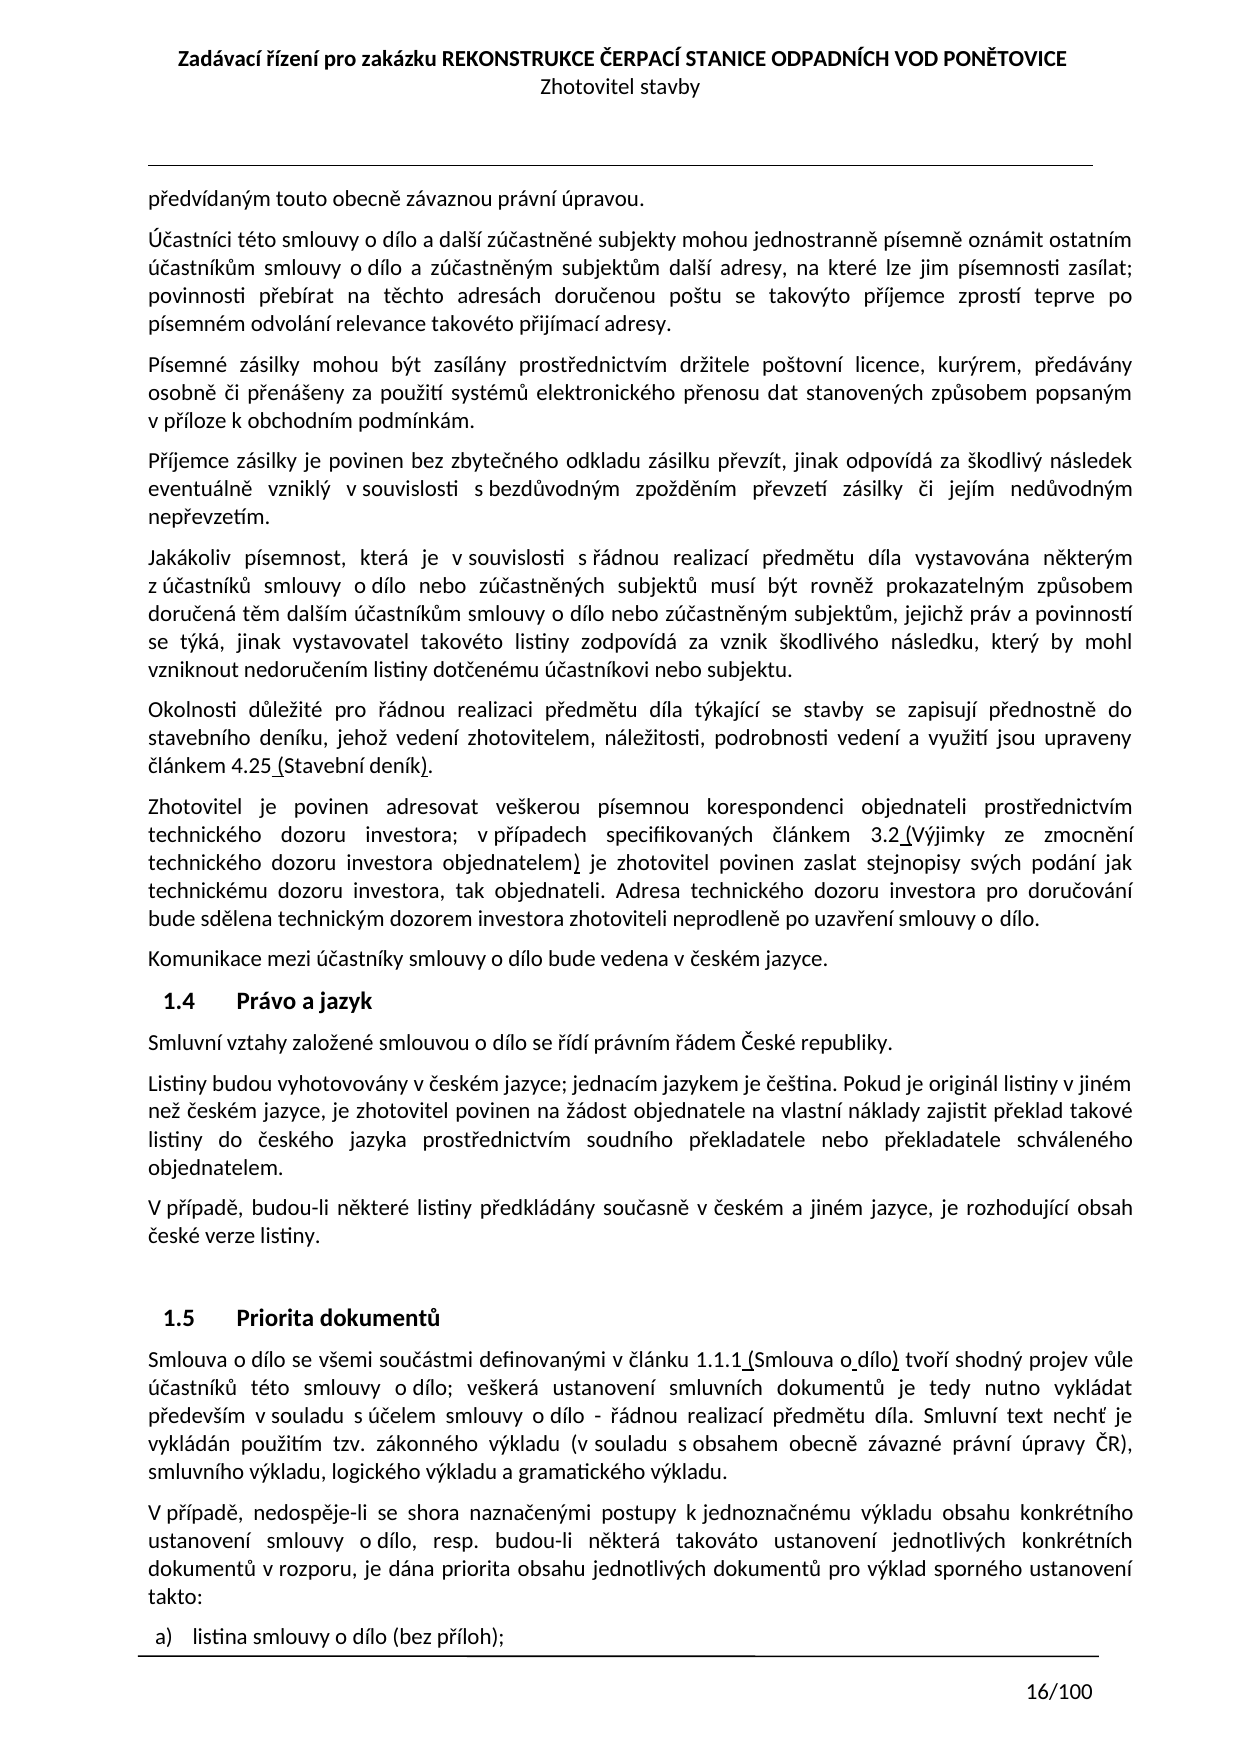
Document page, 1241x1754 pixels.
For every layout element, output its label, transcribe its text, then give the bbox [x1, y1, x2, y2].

table_cell Smluvní vztahy založené smlouvou o dílo se řídí právním řádem České republiky. Listiny budou vyhotovovány v českém jazyce; jednacím jazykem je čeština. Pokud je originál listiny v jiném než českém jazyce, je zhotovitel povinen na žádost objednatele na vlastní náklady zajistit překlad takové listiny do českého jazyka prostřednictvím soudního překladatele nebo překladatele schváleného objednatelem. V případě, budou-li některé listiny předkládány současně v českém a jiném jazyce, je rozhodující obsah české verze listiny. [137, 1016, 1145, 1290]
table_cell Priorita dokumentů [137, 1290, 1145, 1333]
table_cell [137, 172, 1145, 973]
table_cell Právo a jazyk [137, 973, 1145, 1016]
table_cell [137, 1333, 1145, 1651]
